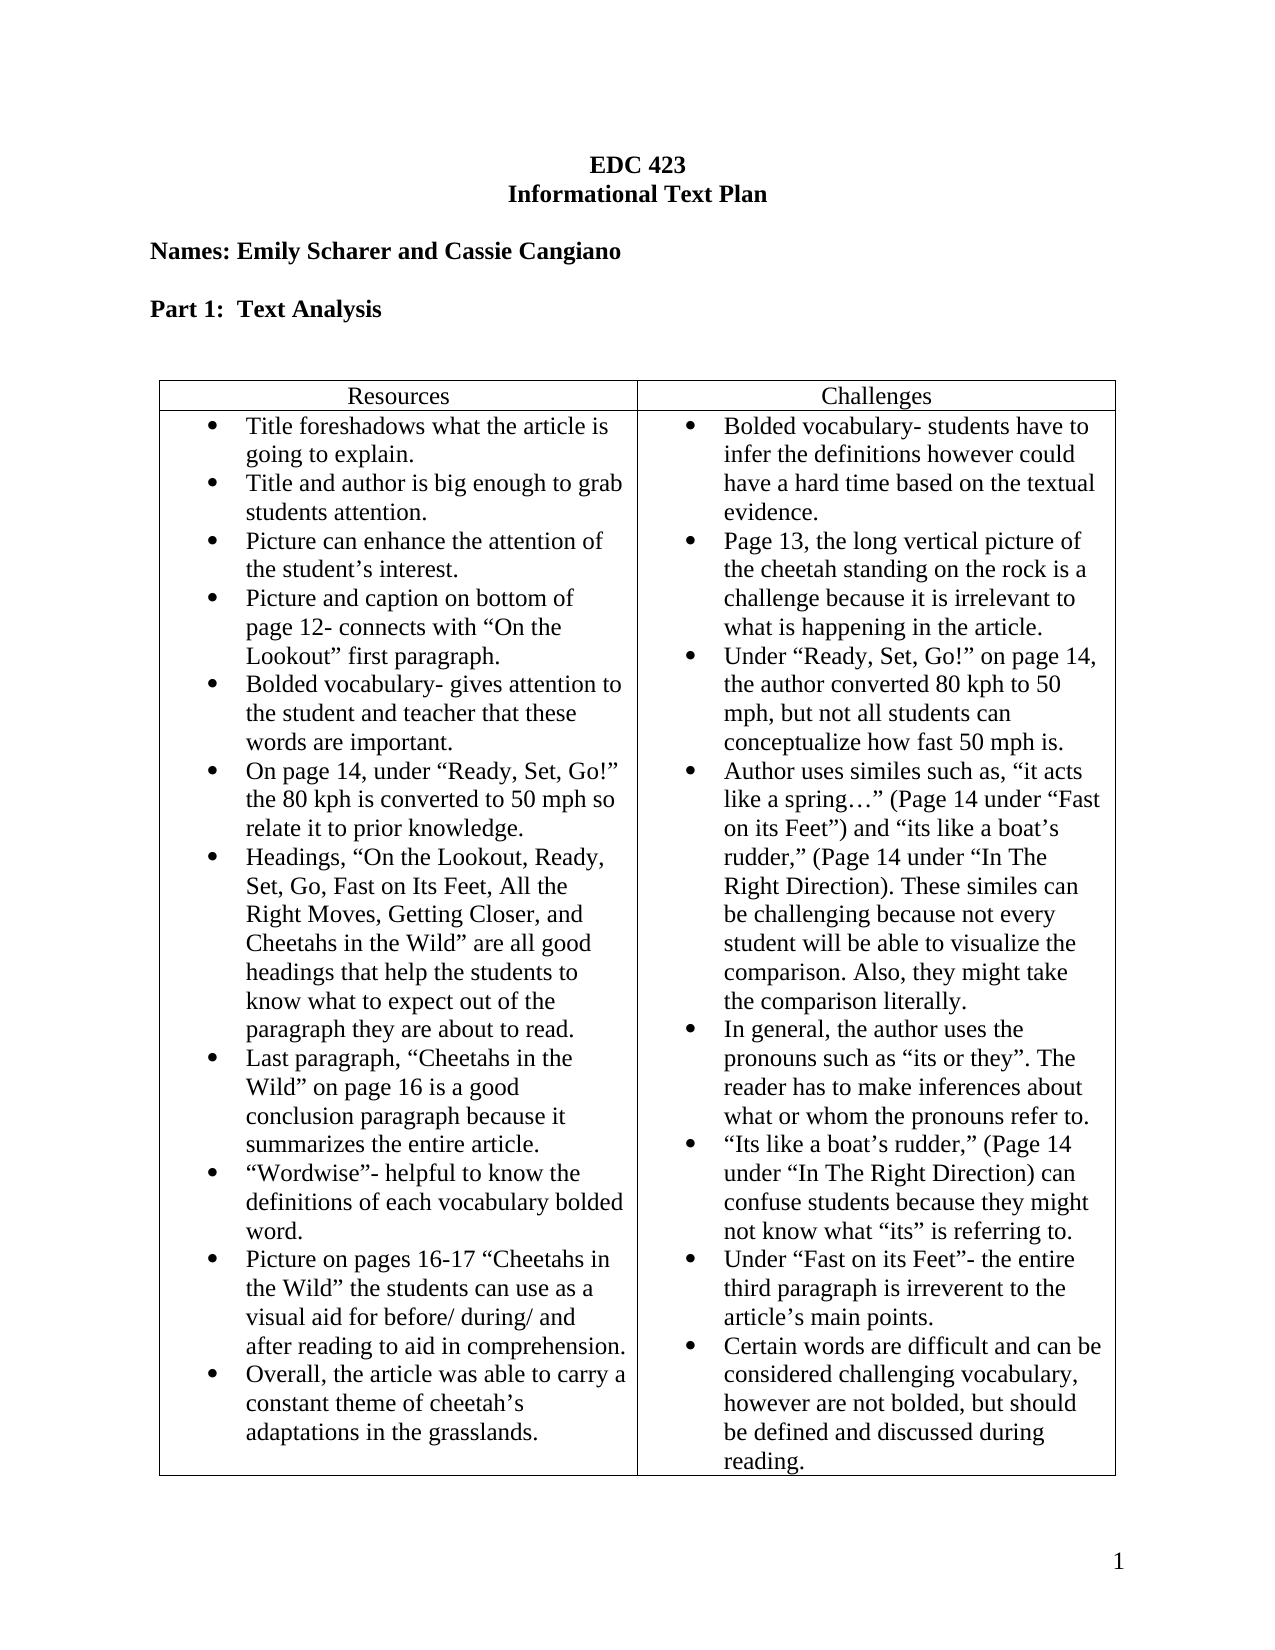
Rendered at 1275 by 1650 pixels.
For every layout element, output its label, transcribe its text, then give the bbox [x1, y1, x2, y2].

text EDC 423 [150, 150, 1125, 179]
text Part 1: Text Analysis [150, 294, 1125, 322]
table_header Resources [160, 381, 637, 410]
subtitle Informational Text Plan [150, 179, 1125, 207]
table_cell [160, 411, 637, 1474]
text Names: Emily Scharer and Cassie Cangiano [150, 236, 1125, 265]
table_header Challenges [638, 381, 1115, 410]
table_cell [638, 411, 1115, 1474]
